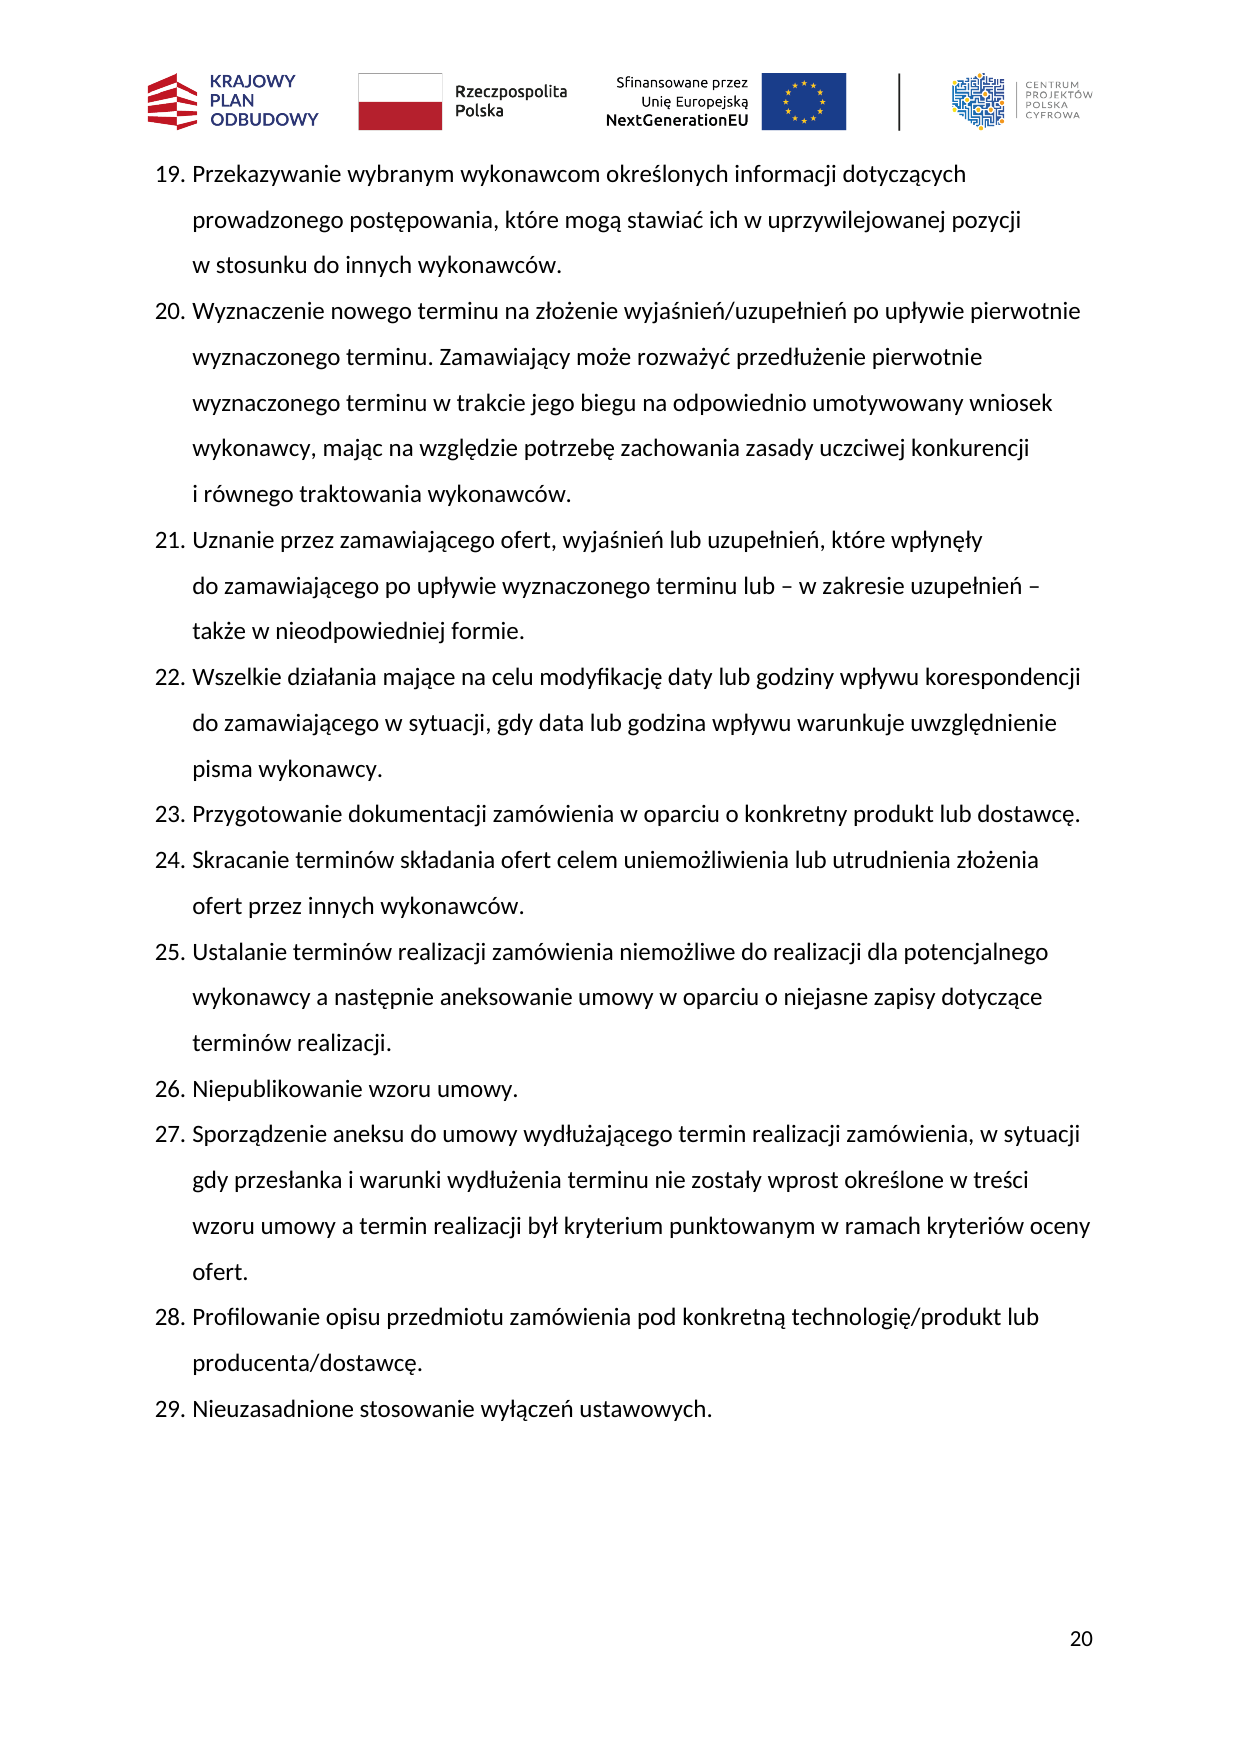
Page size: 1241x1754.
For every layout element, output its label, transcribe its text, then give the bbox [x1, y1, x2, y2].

list Profilowanie opisu przedmiotu zamówienia pod konkretną technologię/produkt lub producenta/dostawcę. [154, 1301, 1093, 1378]
list Ustalanie terminów realizacji zamówienia niemożliwe do realizacji dla potencjalnego wykonawcy a następnie aneksowanie umowy w oparciu o niejasne zapisy dotyczące terminów realizacji. [154, 936, 1093, 1058]
picture [147, 73, 1093, 131]
list Wyznaczenie nowego terminu na złożenie wyjaśnień/uzupełnień po upływie pierwotnie wyznaczonego terminu. Zamawiający może rozważyć przedłużenie pierwotnie wyznaczonego terminu w trakcie jego biegu na odpowiednio umotywowany wniosek wykonawcy, mając na względzie potrzebę zachowania zasady uczciwej konkurencji i równego traktowania wykonawców. [154, 295, 1093, 509]
list Niepublikowanie wzoru umowy. [154, 1073, 1093, 1103]
list Nieuzasadnione stosowanie wyłączeń ustawowych. [154, 1393, 1093, 1423]
list Wszelkie działania mające na celu modyfikację daty lub godziny wpływu korespondencji do zamawiającego w sytuacji, gdy data lub godzina wpływu warunkuje uwzględnienie pisma wykonawcy. [154, 661, 1093, 783]
list Sporządzenie aneksu do umowy wydłużającego termin realizacji zamówienia, w sytuacji gdy przesłanka i warunki wydłużenia terminu nie zostały wprost określone w treści wzoru umowy a termin realizacji był kryterium punktowanym w ramach kryteriów oceny ofert. [154, 1118, 1093, 1286]
list Skracanie terminów składania ofert celem uniemożliwienia lub utrudnienia złożenia ofert przez innych wykonawców. [154, 844, 1093, 920]
list Przekazywanie wybranym wykonawcom określonych informacji dotyczących prowadzonego postępowania, które mogą stawiać ich w uprzywilejowanej pozycji w stosunku do innych wykonawców. [154, 158, 1093, 280]
list Przygotowanie dokumentacji zamówienia w oparciu o konkretny produkt lub dostawcę. [154, 798, 1093, 829]
list Uznanie przez zamawiającego ofert, wyjaśnień lub uzupełnień, które wpłynęły do zamawiającego po upływie wyznaczonego terminu lub – w zakresie uzupełnień – także w nieodpowiedniej formie. [154, 524, 1093, 646]
